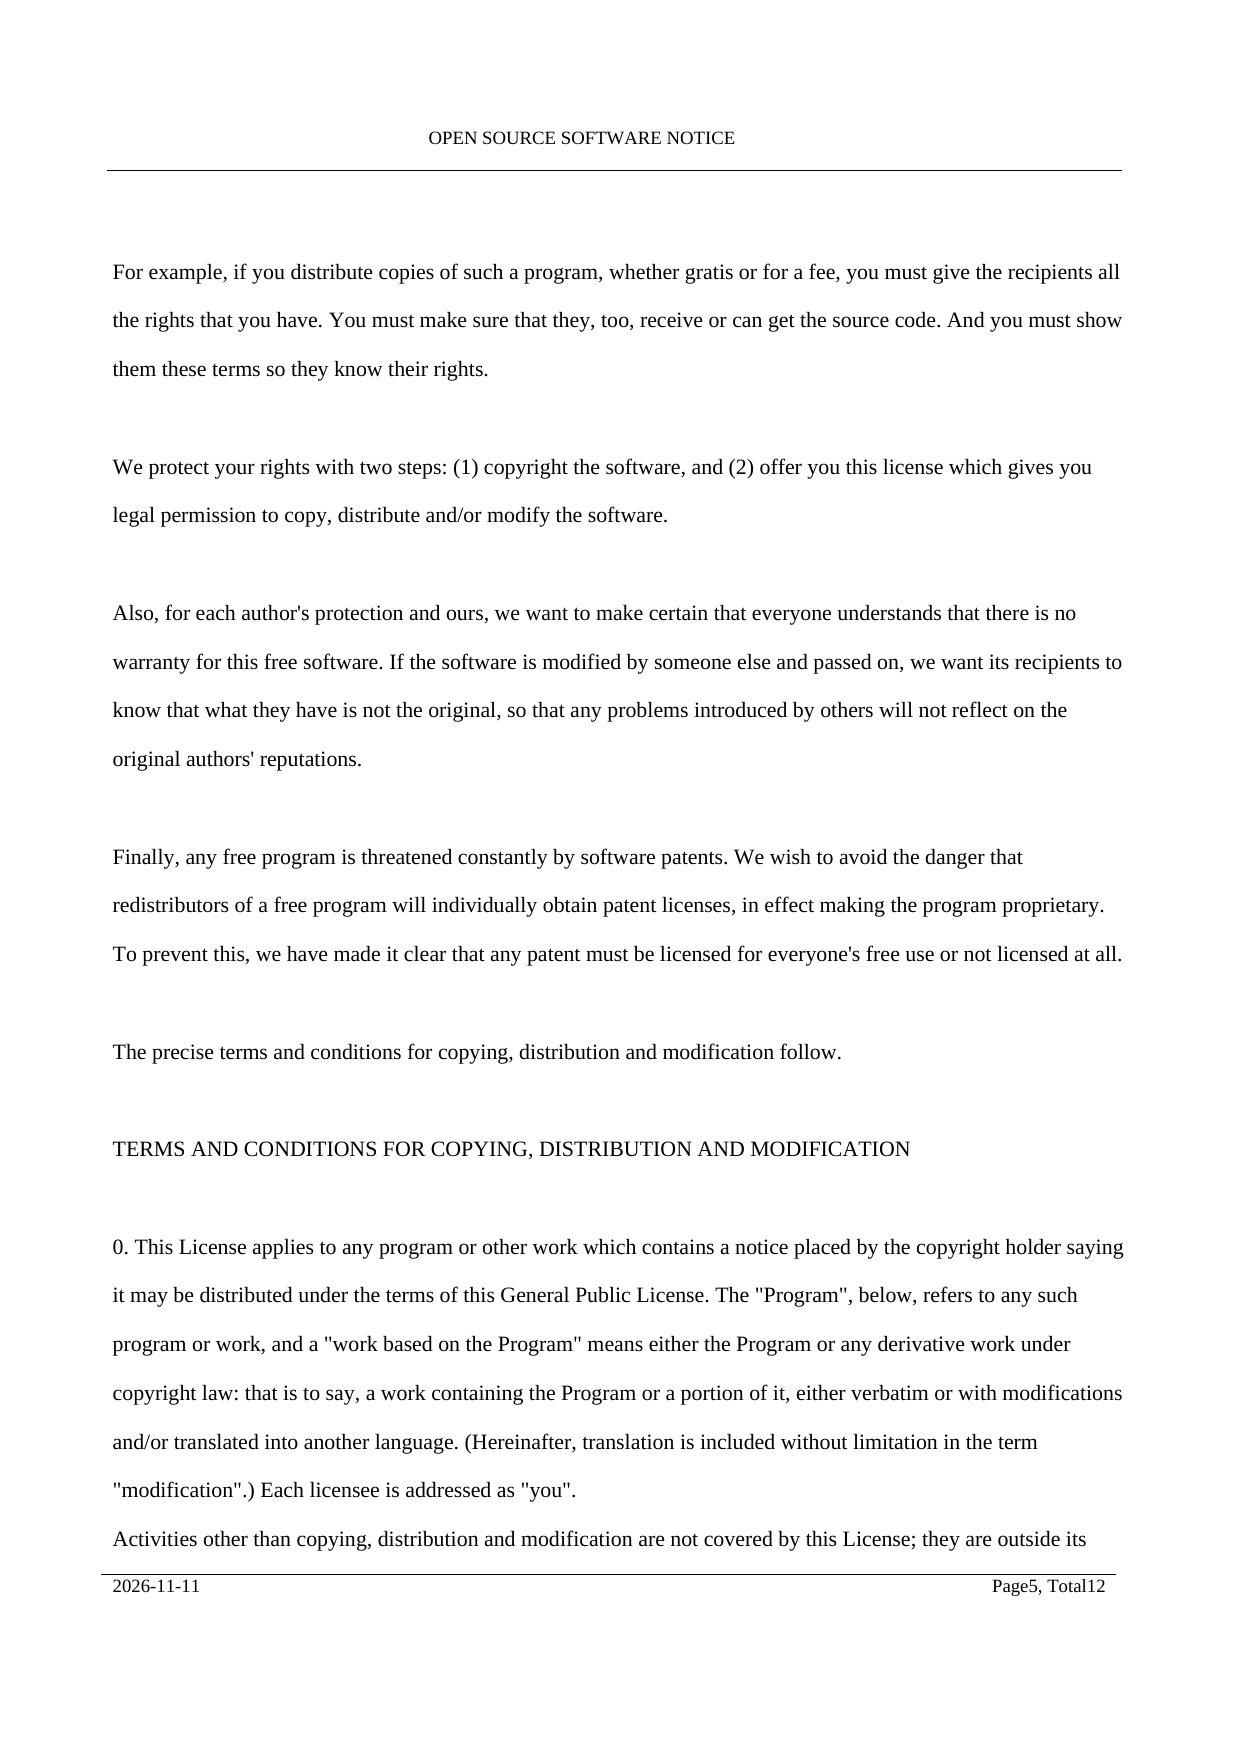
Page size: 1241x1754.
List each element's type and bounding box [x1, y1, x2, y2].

text [112, 206, 1128, 1555]
